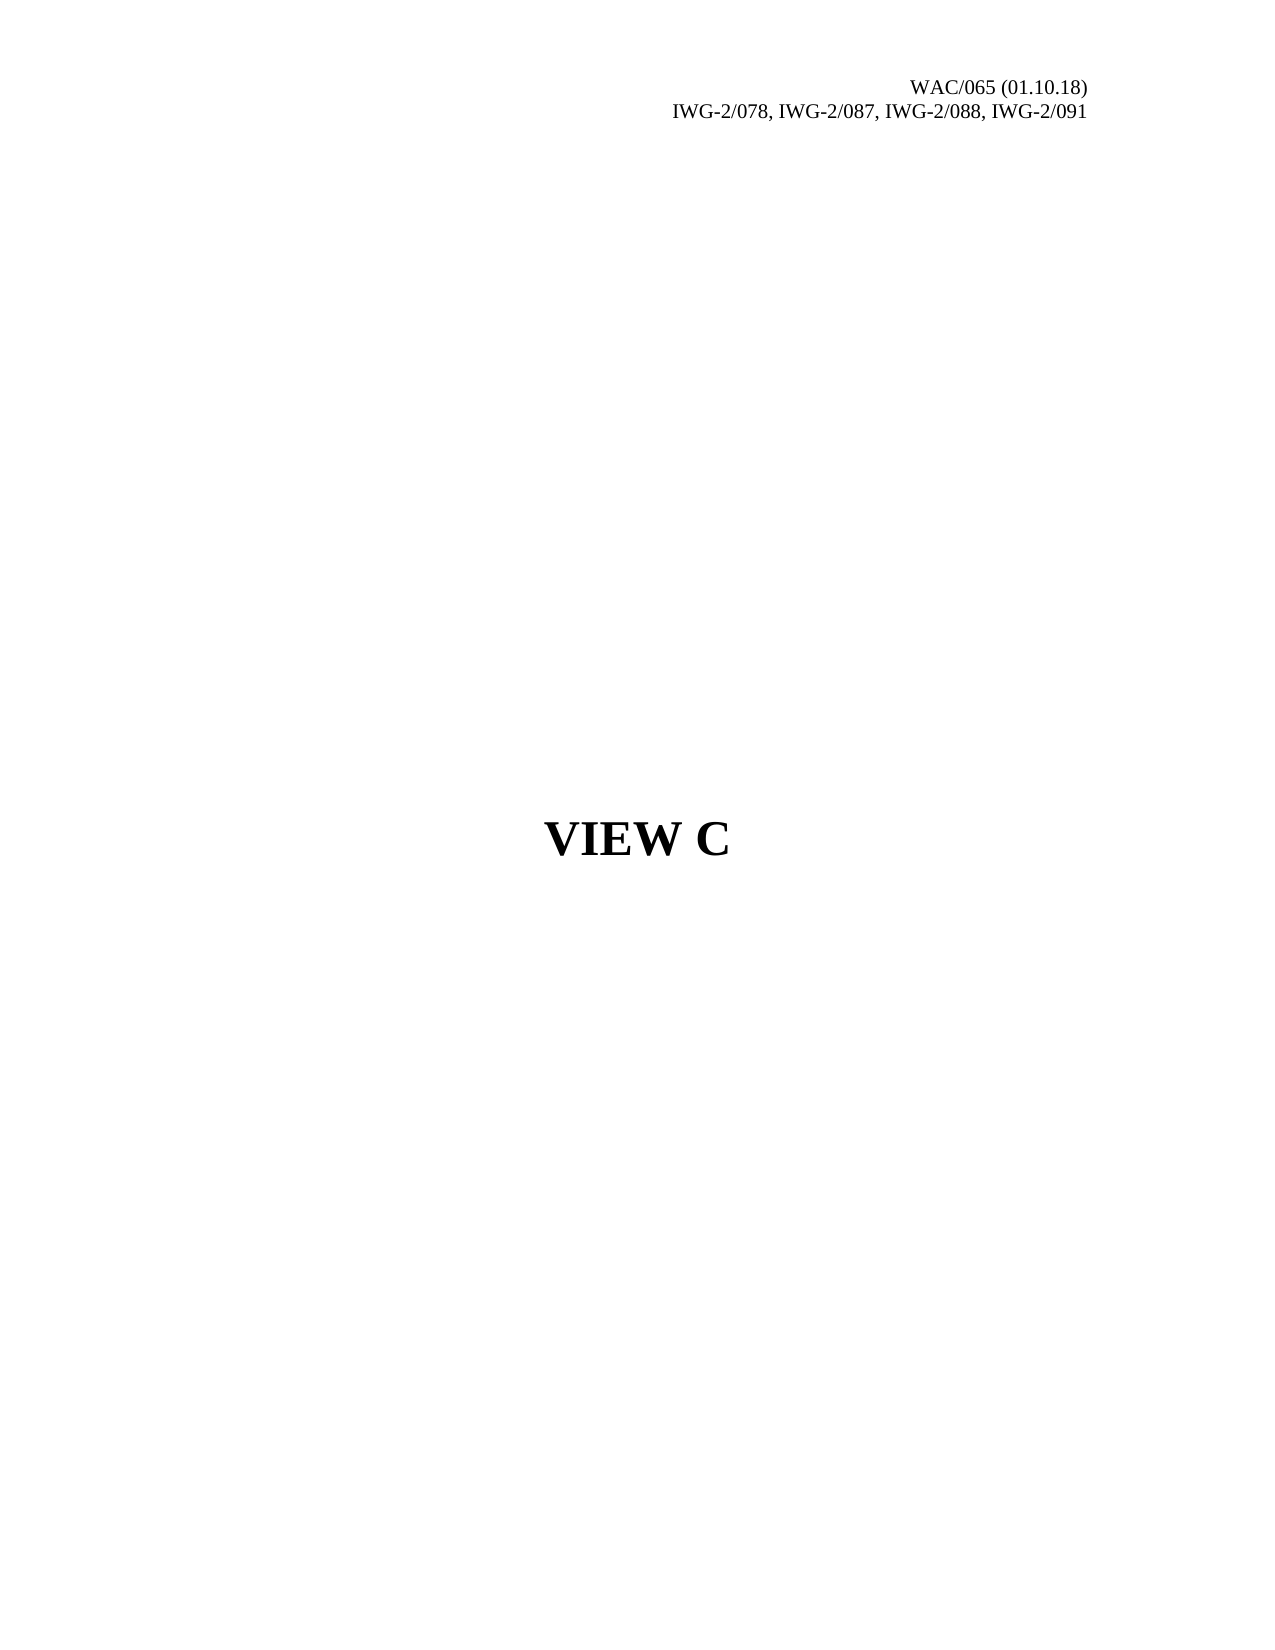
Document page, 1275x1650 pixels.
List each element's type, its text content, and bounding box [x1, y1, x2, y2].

text VIEW C [187, 809, 1087, 866]
